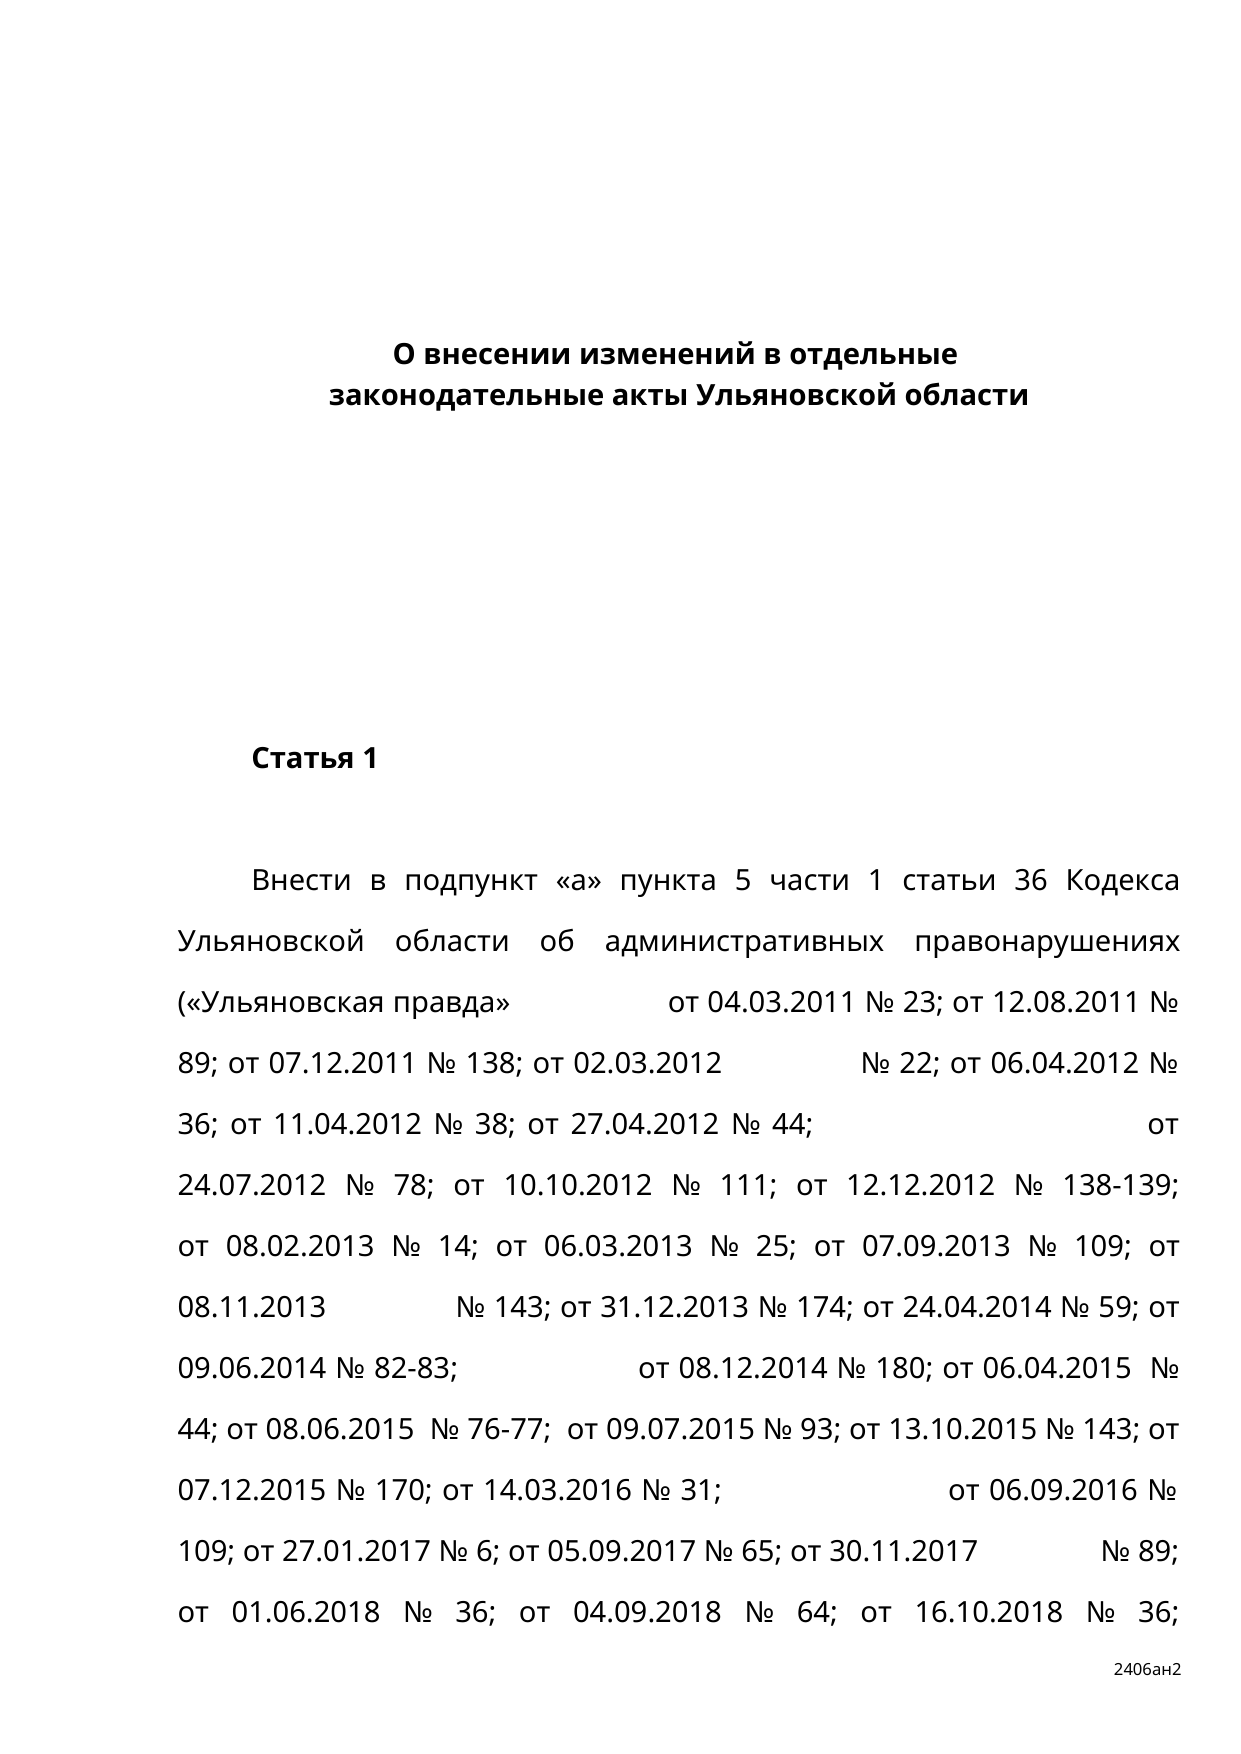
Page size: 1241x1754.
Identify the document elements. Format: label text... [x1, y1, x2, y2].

text О внесении изменений в отдельные законодательные акты Ульяновской области [177, 334, 1181, 414]
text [177, 859, 1181, 1631]
text Статья 1 [177, 738, 1181, 777]
